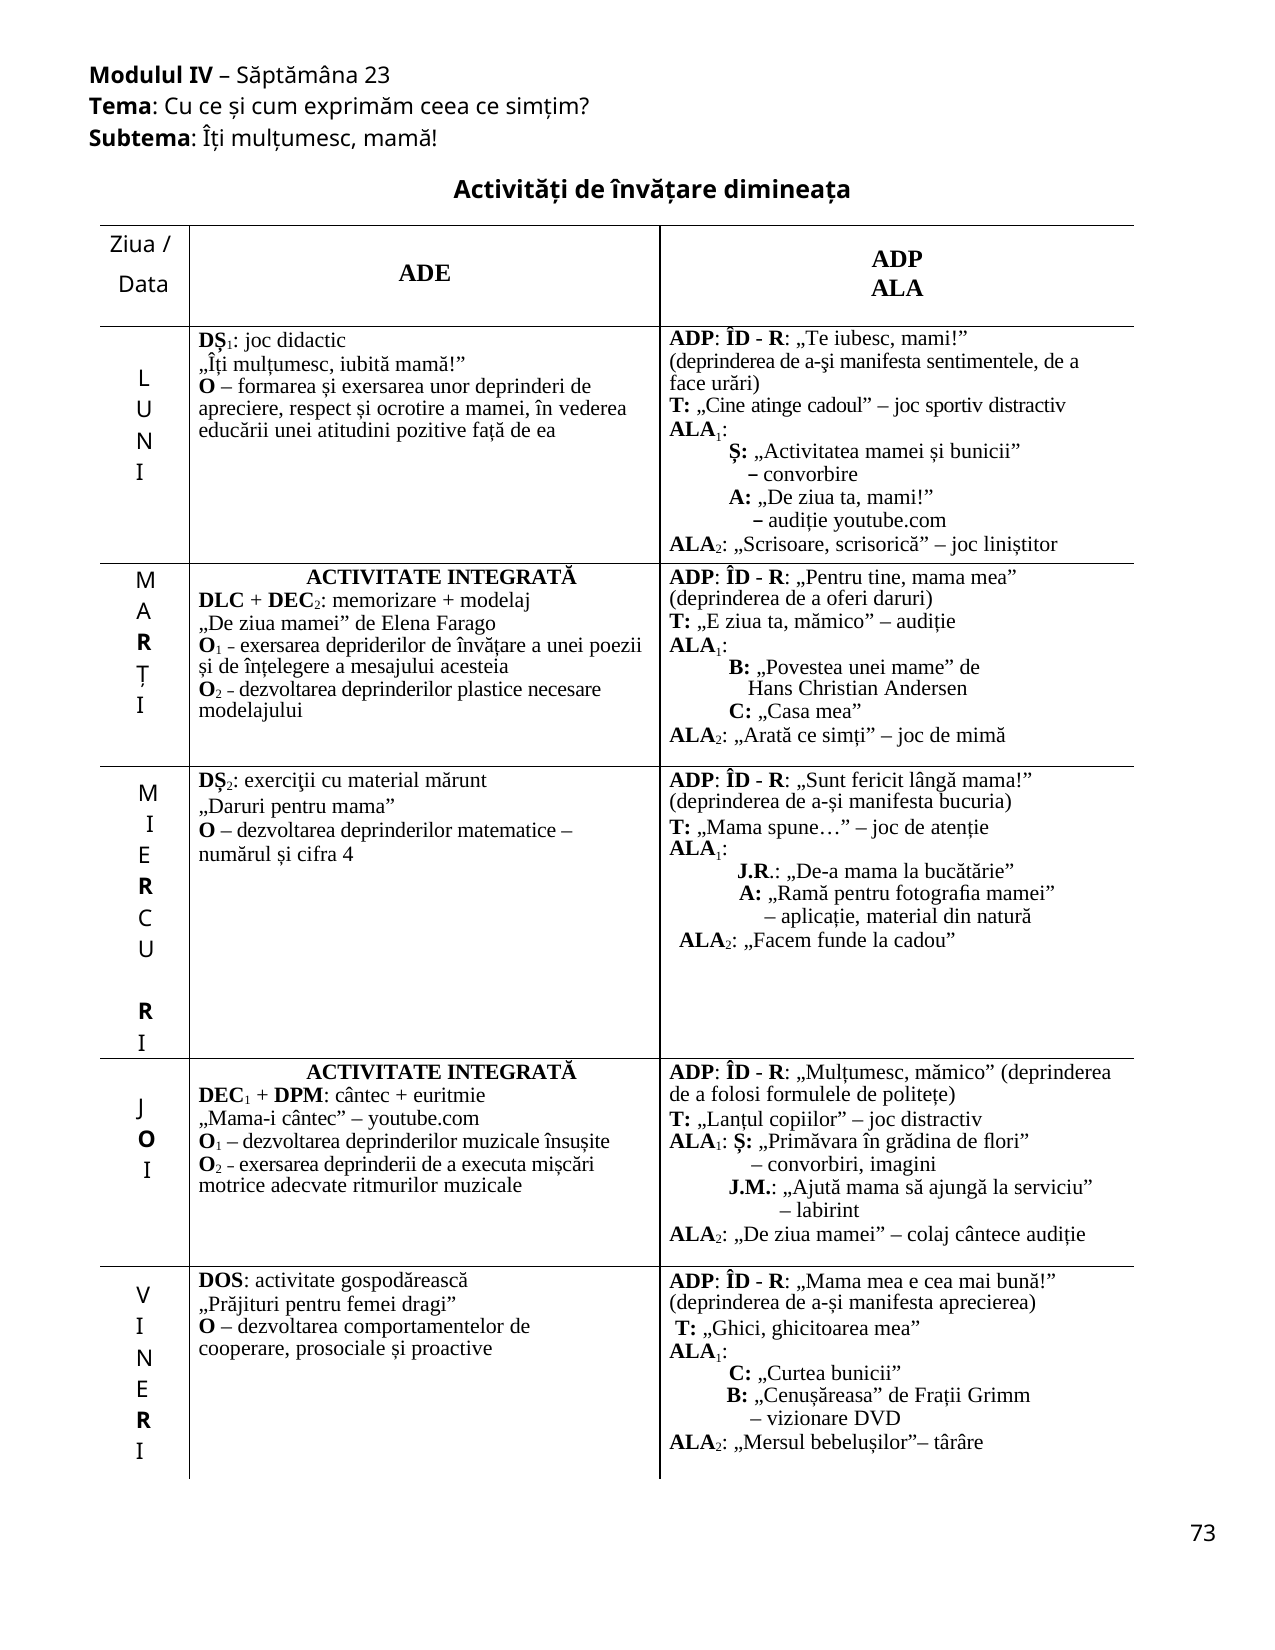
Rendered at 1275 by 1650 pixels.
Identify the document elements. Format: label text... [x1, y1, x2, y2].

table_cell ADP: ÎD - R: „Pentru tine, mama mea” (deprinderea de a oferi daruri) T: „E ziua ta, mămico” – audiție ALA1: B: „Povestea unei mame” de Hans Christian Andersen C: „Casa mea” ALA2: „Arată ce simți” – joc de mimă [661, 564, 1134, 766]
table_cell ADP: ÎD - R: „Te iubesc, mami!” (deprinderea de a-şi manifesta sentimentele, de a face urări) T: „Cine atinge cadoul” – joc sportiv distractiv ALA1: Ș: „Activitatea mamei și bunicii” convorbire A: „De ziua ta, mami!” audiție youtube.com ALA2: „Scrisoare, scrisorică” – joc liniștitor [661, 327, 1134, 563]
text Modulul IV – Săptămâna 23 [89, 59, 1205, 90]
table_header ADP ALA [661, 226, 1134, 326]
text Subtema: Îți mulțumesc, mamă! [89, 122, 1216, 153]
table_cell L U N I [100, 327, 189, 563]
text Tema: Cu ce și cum exprimăm ceea ce simțim? [89, 90, 1205, 122]
table_cell ACTIVITATE INTEGRATĂ DEC1 + DPM: cântec + euritmie „Mama-i cântec” – youtube.com O1 – dezvoltarea deprinderilor muzicale însușite O2 ˗ exersarea deprinderii de a executa mișcări motrice adecvate ritmurilor muzicale [190, 1059, 659, 1266]
table_header ADE [190, 226, 659, 326]
table_cell DȘ2: exerciţii cu material mărunt „Daruri pentru mama” O – dezvoltarea deprinderilor matematice – numărul și cifra 4 [190, 767, 659, 1058]
table_cell DȘ1: joc didactic „Îți mulțumesc, iubită mamă!” O – formarea și exersarea unor deprinderi de apreciere, respect și ocrotire a mamei, în vederea educării unei atitudini pozitive față de ea [190, 327, 659, 563]
table_cell ADP: ÎD - R: „Mama mea e cea mai bună!” (deprinderea de a-și manifesta aprecierea) T: „Ghici, ghicitoarea mea” ALA1: C: „Curtea bunicii” B: „Cenușăreasa” de Frații Grimm – vizionare DVD ALA2: „Mersul bebelușilor”– târâre [661, 1267, 1134, 1479]
table_cell M I E R C U R I [100, 767, 189, 1058]
table_cell ADP: ÎD - R: „Mulțumesc, mămico” (deprinderea de a folosi formulele de politețe) T: „Lanțul copiilor” – joc distractiv ALA1: Ș: „Primăvara în grădina de ﬂori” – convorbiri, imagini J.M.: „Ajută mama să ajungă la serviciu” – labirint ALA2: „De ziua mamei” – colaj cântece audiție [661, 1059, 1134, 1266]
table_cell ADP: ÎD - R: „Sunt fericit lângă mama!” (deprinderea de a-și manifesta bucuria) T: „Mama spune…” – joc de atenție ALA1: J.R.: „De-a mama la bucătărie” A: „Ramă pentru fotograﬁa mamei” – aplicație, material din natură ALA2: „Facem funde la cadou” [661, 767, 1134, 1058]
table_cell J O I [100, 1059, 189, 1266]
table_cell M A R Ț I [100, 564, 189, 766]
table_cell ACTIVITATE INTEGRATĂ DLC + DEC2: memorizare + modelaj „De ziua mamei” de Elena Farago O1 ˗ exersarea depriderilor de învățare a unei poezii și de înțelegere a mesajului acesteia O2 ˗ dezvoltarea deprinderilor plastice necesare modelajului [190, 564, 659, 766]
table_cell V I N E R I [100, 1267, 189, 1479]
table_cell DOS: activitate gospodărească „Prăjituri pentru femei dragi” O – dezvoltarea comportamentelor de cooperare, prosociale și proactive [190, 1267, 659, 1479]
text Activități de învățare dimineața [89, 172, 1216, 206]
table_header Ziua / Data [100, 226, 189, 326]
